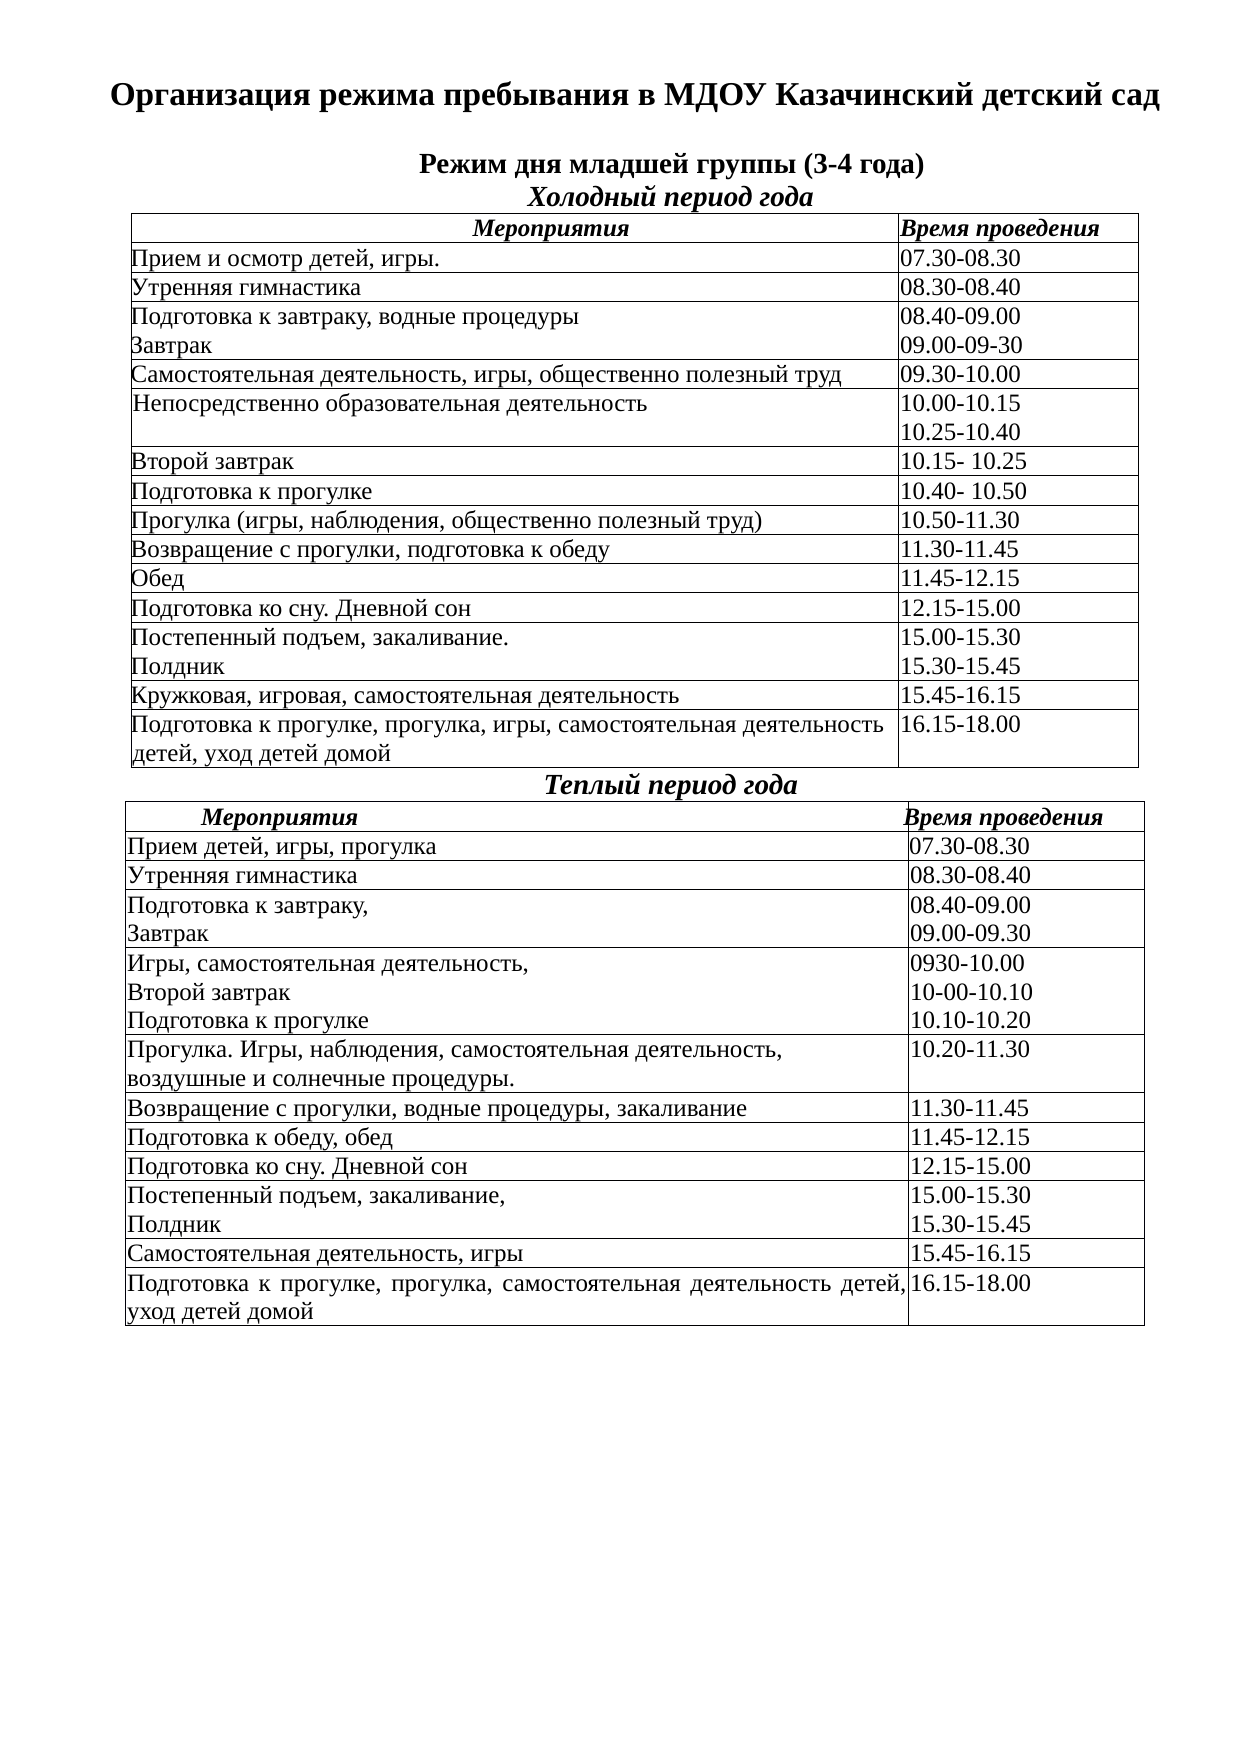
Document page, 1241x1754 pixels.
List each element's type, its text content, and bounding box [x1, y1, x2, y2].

table_cell 16.15-18.00 [899, 710, 1138, 767]
table_cell Второй завтрак [132, 447, 898, 475]
table_cell 08.40-09.00 09.00-09.30 [909, 890, 1144, 947]
table_cell 10.15- 10.25 [899, 447, 1138, 475]
text Холодный период года [103, 179, 1167, 213]
table_cell 09.30-10.00 [899, 360, 1138, 388]
table_cell Постепенный подъем, закаливание, Полдник [126, 1181, 908, 1238]
text Режим дня младшей группы (3-4 года) [103, 146, 1167, 179]
table_cell Обед [132, 564, 898, 592]
table_cell Прием и осмотр детей, игры. [132, 243, 898, 271]
table_cell Подготовка ко сну. Дневной сон [126, 1152, 908, 1180]
table_cell 08.30-08.40 [909, 861, 1144, 889]
table_cell Подготовка к завтраку, Завтрак [126, 890, 908, 947]
table_cell 11.30-11.45 [899, 535, 1138, 563]
table_cell 16.15-18.00 [909, 1268, 1144, 1325]
table_cell Подготовка к прогулке, прогулка, игры, самостоятельная деятельность детей, уход детей домой [132, 710, 898, 767]
table_cell Прогулка. Игры, наблюдения, самостоятельная деятельность, воздушные и солнечные процедуры. [126, 1035, 908, 1092]
table_cell Прогулка (игры, наблюдения, общественно полезный труд) [132, 506, 898, 534]
table_cell 07.30-08.30 [899, 243, 1138, 271]
table_cell Прием детей, игры, прогулка [126, 832, 908, 860]
table_cell 08.30-08.40 [899, 273, 1138, 301]
table_header Время проведения [899, 214, 1138, 242]
table_cell Самостоятельная деятельность, игры [126, 1239, 908, 1267]
text Организация режима пребывания в МДОУ Казачинский детский сад [103, 74, 1167, 112]
table_cell Возвращение с прогулки, водные процедуры, закаливание [126, 1093, 908, 1121]
table_cell 12.15-15.00 [909, 1152, 1144, 1180]
table_cell 15.00-15.30 15.30-15.45 [909, 1181, 1144, 1238]
table_header Мероприятия [132, 214, 898, 242]
table_cell 10.00-10.15 10.25-10.40 [899, 389, 1138, 446]
table_cell Подготовка к завтраку, водные процедуры Завтрак [132, 302, 898, 359]
table_cell 15.00-15.30 15.30-15.45 [899, 623, 1138, 679]
table_cell 10.40- 10.50 [899, 476, 1138, 504]
table_cell Кружковая, игровая, самостоятельная деятельность [132, 681, 898, 709]
table_header Время проведения [909, 802, 1144, 831]
table_cell 07.30-08.30 [909, 832, 1144, 860]
table_cell 12.15-15.00 [899, 593, 1138, 622]
table_cell Подготовка к прогулке [132, 476, 898, 504]
table_cell 11.45-12.15 [899, 564, 1138, 592]
text Теплый период года [103, 767, 1167, 801]
table_cell Возвращение с прогулки, подготовка к обеду [132, 535, 898, 563]
table_cell 10.50-11.30 [899, 506, 1138, 534]
table_cell Непосредственно образовательная деятельность [132, 389, 898, 446]
table_cell Утренняя гимнастика [126, 861, 908, 889]
table_cell 10.20-11.30 [909, 1035, 1144, 1092]
table_cell 08.40-09.00 09.00-09-30 [899, 302, 1138, 359]
table_cell 0930-10.00 10-00-10.10 10.10-10.20 [909, 948, 1144, 1034]
table_cell 11.30-11.45 [909, 1093, 1144, 1121]
table_cell Игры, самостоятельная деятельность, Второй завтрак Подготовка к прогулке [126, 948, 908, 1034]
table_cell Постепенный подъем, закаливание. Полдник [132, 623, 898, 679]
table_cell Подготовка к прогулке, прогулка, самостоятельная деятельность детей, уход детей домой [126, 1268, 908, 1325]
table_cell 15.45-16.15 [899, 681, 1138, 709]
table_cell Подготовка ко сну. Дневной сон [132, 593, 898, 622]
table_cell Утренняя гимнастика [132, 273, 898, 301]
table_cell Подготовка к обеду, обед [126, 1123, 908, 1151]
table_cell 15.45-16.15 [909, 1239, 1144, 1267]
table_cell 11.45-12.15 [909, 1123, 1144, 1151]
table_cell Самостоятельная деятельность, игры, общественно полезный труд [132, 360, 898, 388]
table_header Мероприятия [126, 802, 908, 831]
